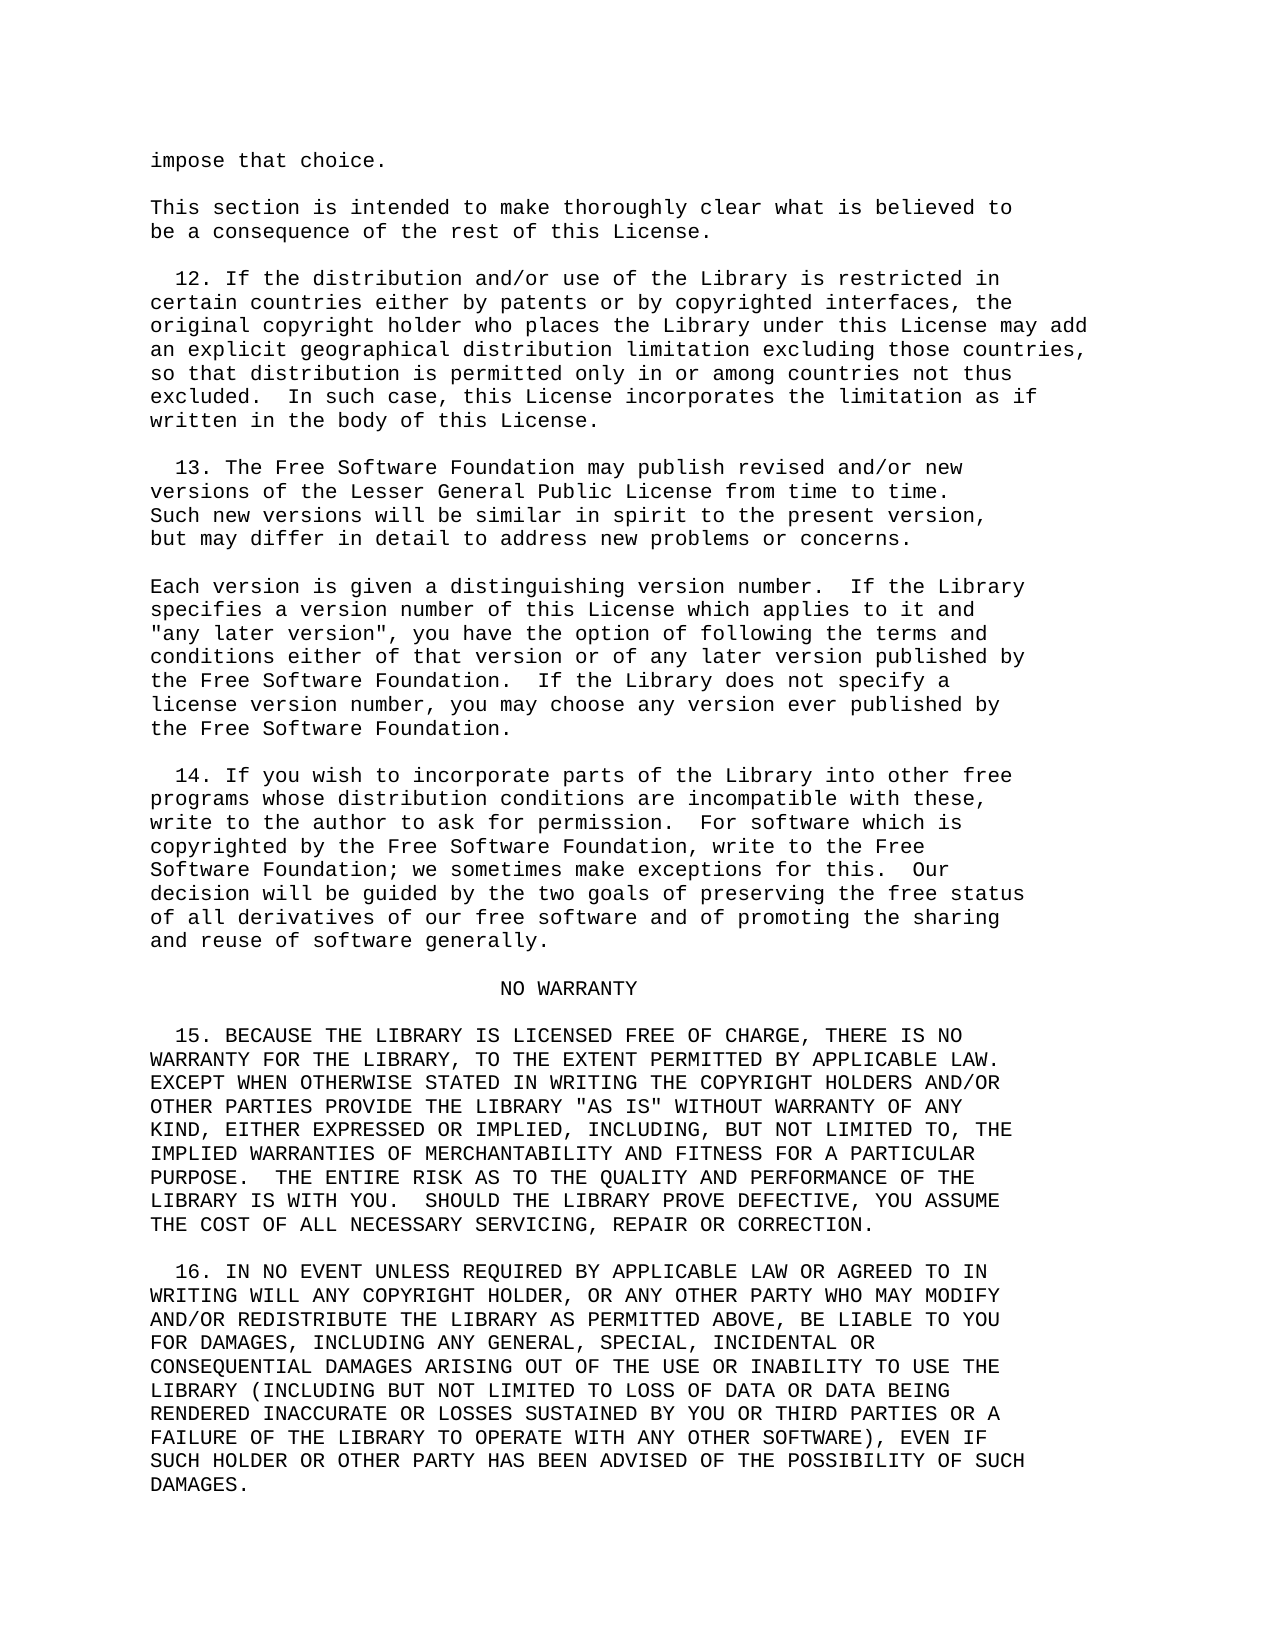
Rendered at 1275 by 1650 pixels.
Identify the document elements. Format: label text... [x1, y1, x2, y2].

text Such new versions will be similar in spirit to the present version, [150, 505, 1125, 528]
text 13. The Free Software Foundation may publish revised and/or new [150, 457, 1125, 481]
text certain countries either by patents or by copyrighted interfaces, the [150, 292, 1125, 316]
text Each version is given a distinguishing version number. If the Library [150, 576, 1125, 599]
text of all derivatives of our free software and of promoting the sharing [150, 907, 1125, 930]
text impose that choice. [150, 150, 1125, 174]
text RENDERED INACCURATE OR LOSSES SUSTAINED BY YOU OR THIRD PARTIES OR A [150, 1403, 1125, 1427]
text an explicit geographical distribution limitation excluding those countries, [150, 339, 1125, 363]
text THE COST OF ALL NECESSARY SERVICING, REPAIR OR CORRECTION. [150, 1214, 1125, 1238]
text the Free Software Foundation. If the Library does not specify a [150, 670, 1125, 694]
text write to the author to ask for permission. For software which is [150, 812, 1125, 836]
text OTHER PARTIES PROVIDE THE LIBRARY "AS IS" WITHOUT WARRANTY OF ANY [150, 1096, 1125, 1119]
text LIBRARY (INCLUDING BUT NOT LIMITED TO LOSS OF DATA OR DATA BEING [150, 1379, 1125, 1403]
text copyrighted by the Free Software Foundation, write to the Free [150, 836, 1125, 859]
text CONSEQUENTIAL DAMAGES ARISING OUT OF THE USE OR INABILITY TO USE THE [150, 1356, 1125, 1379]
text "any later version", you have the option of following the terms and [150, 623, 1125, 647]
text NO WARRANTY [150, 978, 1125, 1001]
text programs whose distribution conditions are incompatible with these, [150, 788, 1125, 812]
text conditions either of that version or of any later version published by [150, 647, 1125, 670]
text but may differ in detail to address new problems or concerns. [150, 528, 1125, 552]
text LIBRARY IS WITH YOU. SHOULD THE LIBRARY PROVE DEFECTIVE, YOU ASSUME [150, 1190, 1125, 1214]
text KIND, EITHER EXPRESSED OR IMPLIED, INCLUDING, BUT NOT LIMITED TO, THE [150, 1119, 1125, 1143]
text DAMAGES. [150, 1474, 1125, 1498]
text AND/OR REDISTRIBUTE THE LIBRARY AS PERMITTED ABOVE, BE LIABLE TO YOU [150, 1309, 1125, 1332]
text Software Foundation; we sometimes make exceptions for this. Our [150, 859, 1125, 883]
text 15. BECAUSE THE LIBRARY IS LICENSED FREE OF CHARGE, THERE IS NO [150, 1025, 1125, 1048]
text written in the body of this License. [150, 410, 1125, 434]
text FOR DAMAGES, INCLUDING ANY GENERAL, SPECIAL, INCIDENTAL OR [150, 1332, 1125, 1356]
text WARRANTY FOR THE LIBRARY, TO THE EXTENT PERMITTED BY APPLICABLE LAW. [150, 1048, 1125, 1072]
text 16. IN NO EVENT UNLESS REQUIRED BY APPLICABLE LAW OR AGREED TO IN [150, 1261, 1125, 1285]
text original copyright holder who places the Library under this License may add [150, 316, 1125, 339]
text WRITING WILL ANY COPYRIGHT HOLDER, OR ANY OTHER PARTY WHO MAY MODIFY [150, 1285, 1125, 1309]
text be a consequence of the rest of this License. [150, 221, 1125, 244]
text FAILURE OF THE LIBRARY TO OPERATE WITH ANY OTHER SOFTWARE), EVEN IF [150, 1427, 1125, 1451]
text versions of the Lesser General Public License from time to time. [150, 481, 1125, 505]
text PURPOSE. THE ENTIRE RISK AS TO THE QUALITY AND PERFORMANCE OF THE [150, 1167, 1125, 1190]
text specifies a version number of this License which applies to it and [150, 599, 1125, 623]
text license version number, you may choose any version ever published by [150, 694, 1125, 717]
text decision will be guided by the two goals of preserving the free status [150, 883, 1125, 907]
text This section is intended to make thoroughly clear what is believed to [150, 197, 1125, 221]
text EXCEPT WHEN OTHERWISE STATED IN WRITING THE COPYRIGHT HOLDERS AND/OR [150, 1072, 1125, 1096]
text and reuse of software generally. [150, 930, 1125, 954]
text excluded. In such case, this License incorporates the limitation as if [150, 386, 1125, 410]
text the Free Software Foundation. [150, 717, 1125, 741]
text SUCH HOLDER OR OTHER PARTY HAS BEEN ADVISED OF THE POSSIBILITY OF SUCH [150, 1451, 1125, 1474]
text IMPLIED WARRANTIES OF MERCHANTABILITY AND FITNESS FOR A PARTICULAR [150, 1143, 1125, 1167]
text so that distribution is permitted only in or among countries not thus [150, 363, 1125, 386]
text 14. If you wish to incorporate parts of the Library into other free [150, 765, 1125, 788]
text 12. If the distribution and/or use of the Library is restricted in [150, 268, 1125, 292]
